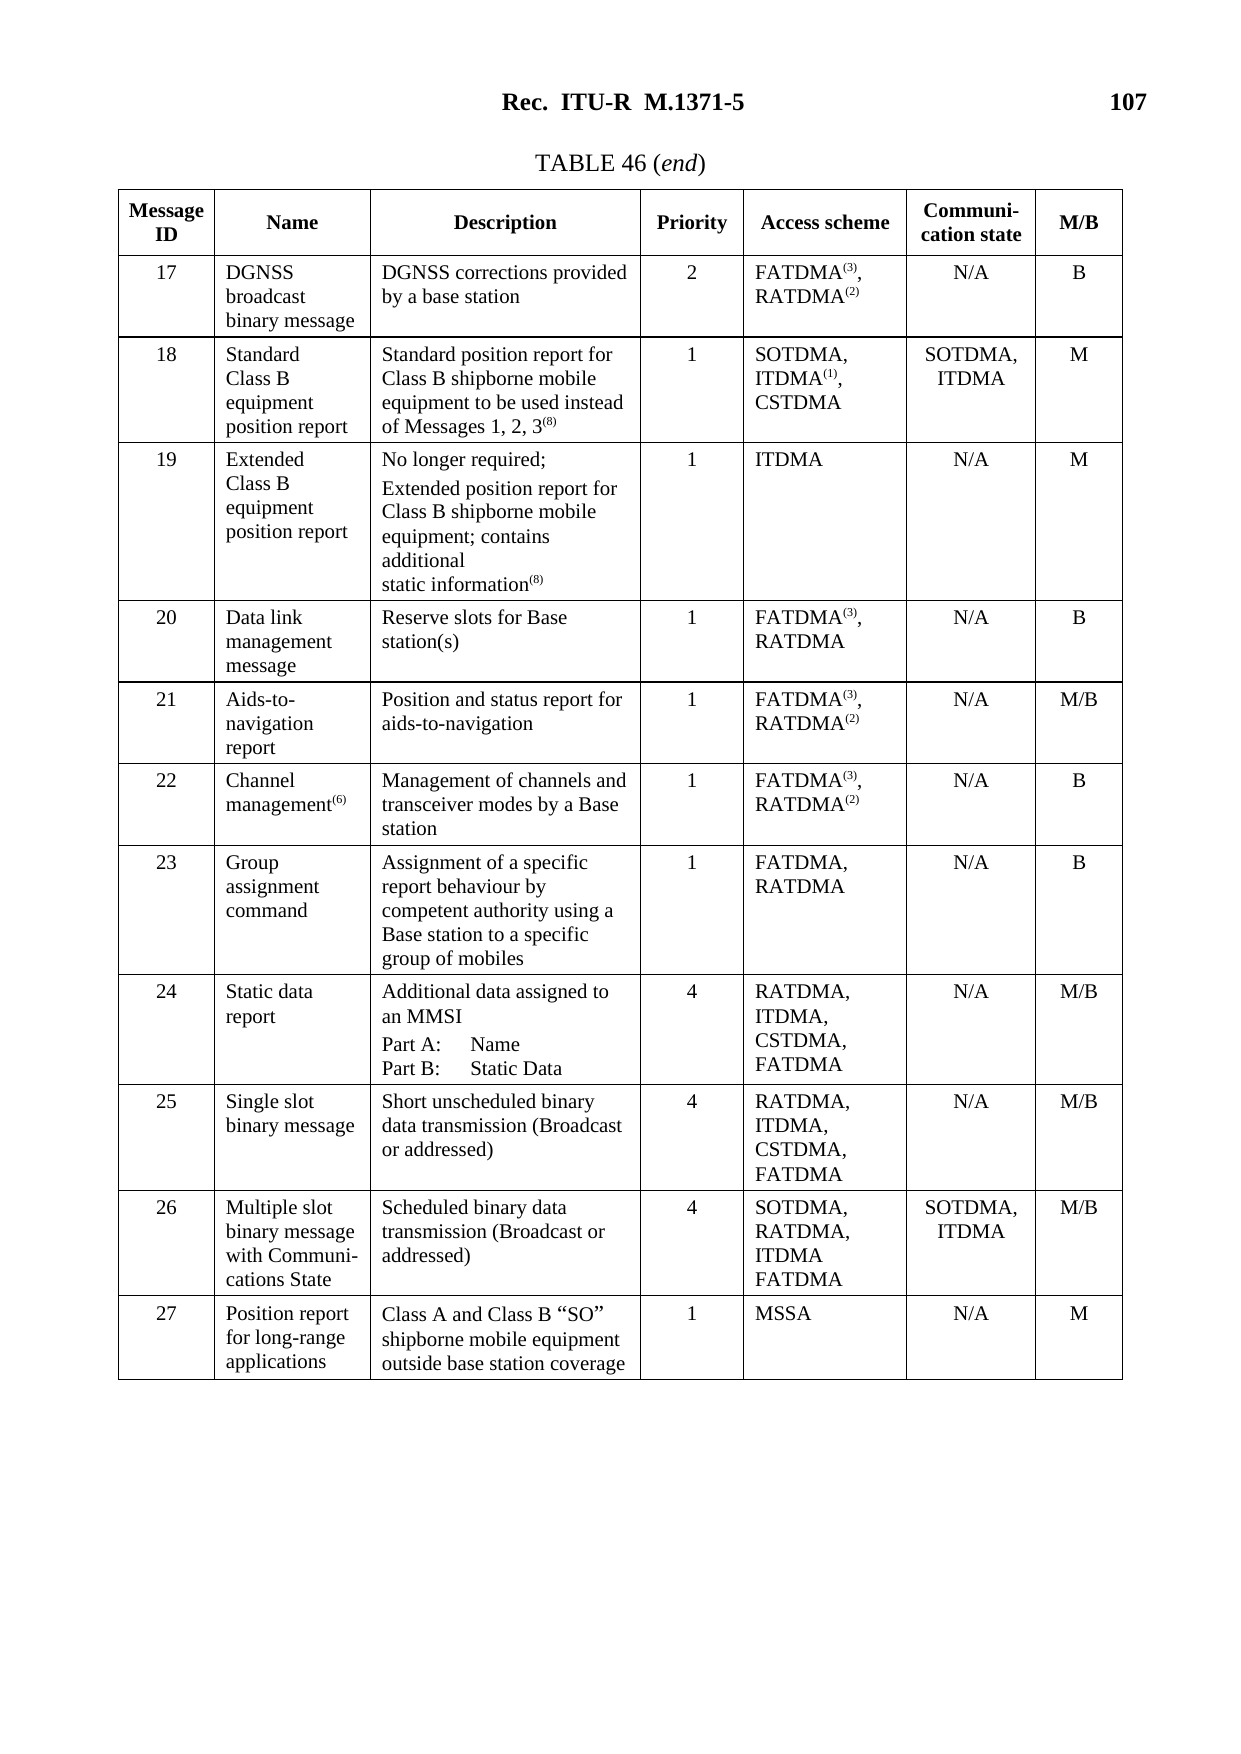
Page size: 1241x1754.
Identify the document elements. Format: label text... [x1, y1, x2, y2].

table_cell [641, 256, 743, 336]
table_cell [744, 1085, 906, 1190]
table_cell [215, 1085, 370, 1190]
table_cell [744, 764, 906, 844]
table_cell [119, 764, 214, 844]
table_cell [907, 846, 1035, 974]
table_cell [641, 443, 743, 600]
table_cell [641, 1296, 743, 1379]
text TABLE 46 (end) [118, 148, 1122, 176]
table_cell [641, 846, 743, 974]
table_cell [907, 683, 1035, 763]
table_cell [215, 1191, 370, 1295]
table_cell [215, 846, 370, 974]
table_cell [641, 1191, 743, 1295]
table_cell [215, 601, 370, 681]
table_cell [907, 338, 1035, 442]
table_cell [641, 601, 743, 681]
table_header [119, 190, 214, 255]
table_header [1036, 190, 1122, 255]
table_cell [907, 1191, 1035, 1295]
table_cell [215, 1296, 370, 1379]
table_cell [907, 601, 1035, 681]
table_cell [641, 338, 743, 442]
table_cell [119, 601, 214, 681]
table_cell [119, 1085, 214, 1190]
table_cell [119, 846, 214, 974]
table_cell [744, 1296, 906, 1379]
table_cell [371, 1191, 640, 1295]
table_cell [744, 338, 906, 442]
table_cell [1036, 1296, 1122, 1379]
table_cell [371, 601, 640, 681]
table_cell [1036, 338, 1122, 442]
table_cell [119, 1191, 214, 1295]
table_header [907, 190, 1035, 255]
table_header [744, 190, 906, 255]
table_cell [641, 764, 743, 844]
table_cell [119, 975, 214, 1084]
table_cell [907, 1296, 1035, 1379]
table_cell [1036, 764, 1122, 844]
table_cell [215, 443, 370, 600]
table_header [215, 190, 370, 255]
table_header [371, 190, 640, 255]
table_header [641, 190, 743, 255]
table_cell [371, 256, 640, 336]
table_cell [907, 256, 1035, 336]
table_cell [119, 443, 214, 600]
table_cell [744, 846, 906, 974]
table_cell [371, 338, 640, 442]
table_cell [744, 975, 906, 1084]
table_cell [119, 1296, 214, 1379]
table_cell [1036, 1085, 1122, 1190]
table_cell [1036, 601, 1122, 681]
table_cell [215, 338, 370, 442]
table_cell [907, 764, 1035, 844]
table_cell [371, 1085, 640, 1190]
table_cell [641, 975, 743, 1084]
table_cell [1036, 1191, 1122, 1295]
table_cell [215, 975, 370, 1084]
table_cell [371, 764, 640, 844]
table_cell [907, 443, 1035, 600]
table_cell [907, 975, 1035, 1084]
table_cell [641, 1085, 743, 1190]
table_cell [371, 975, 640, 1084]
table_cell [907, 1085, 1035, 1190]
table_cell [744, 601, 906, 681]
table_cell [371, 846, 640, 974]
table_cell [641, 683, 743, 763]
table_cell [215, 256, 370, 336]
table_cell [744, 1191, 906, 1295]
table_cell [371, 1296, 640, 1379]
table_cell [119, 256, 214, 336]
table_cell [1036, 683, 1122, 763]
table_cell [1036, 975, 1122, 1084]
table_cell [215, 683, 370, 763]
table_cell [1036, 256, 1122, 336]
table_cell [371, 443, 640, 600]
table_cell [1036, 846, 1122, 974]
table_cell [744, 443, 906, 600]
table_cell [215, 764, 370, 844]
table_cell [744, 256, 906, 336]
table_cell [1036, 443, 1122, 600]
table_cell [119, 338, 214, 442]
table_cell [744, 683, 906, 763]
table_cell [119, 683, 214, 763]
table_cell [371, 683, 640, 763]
